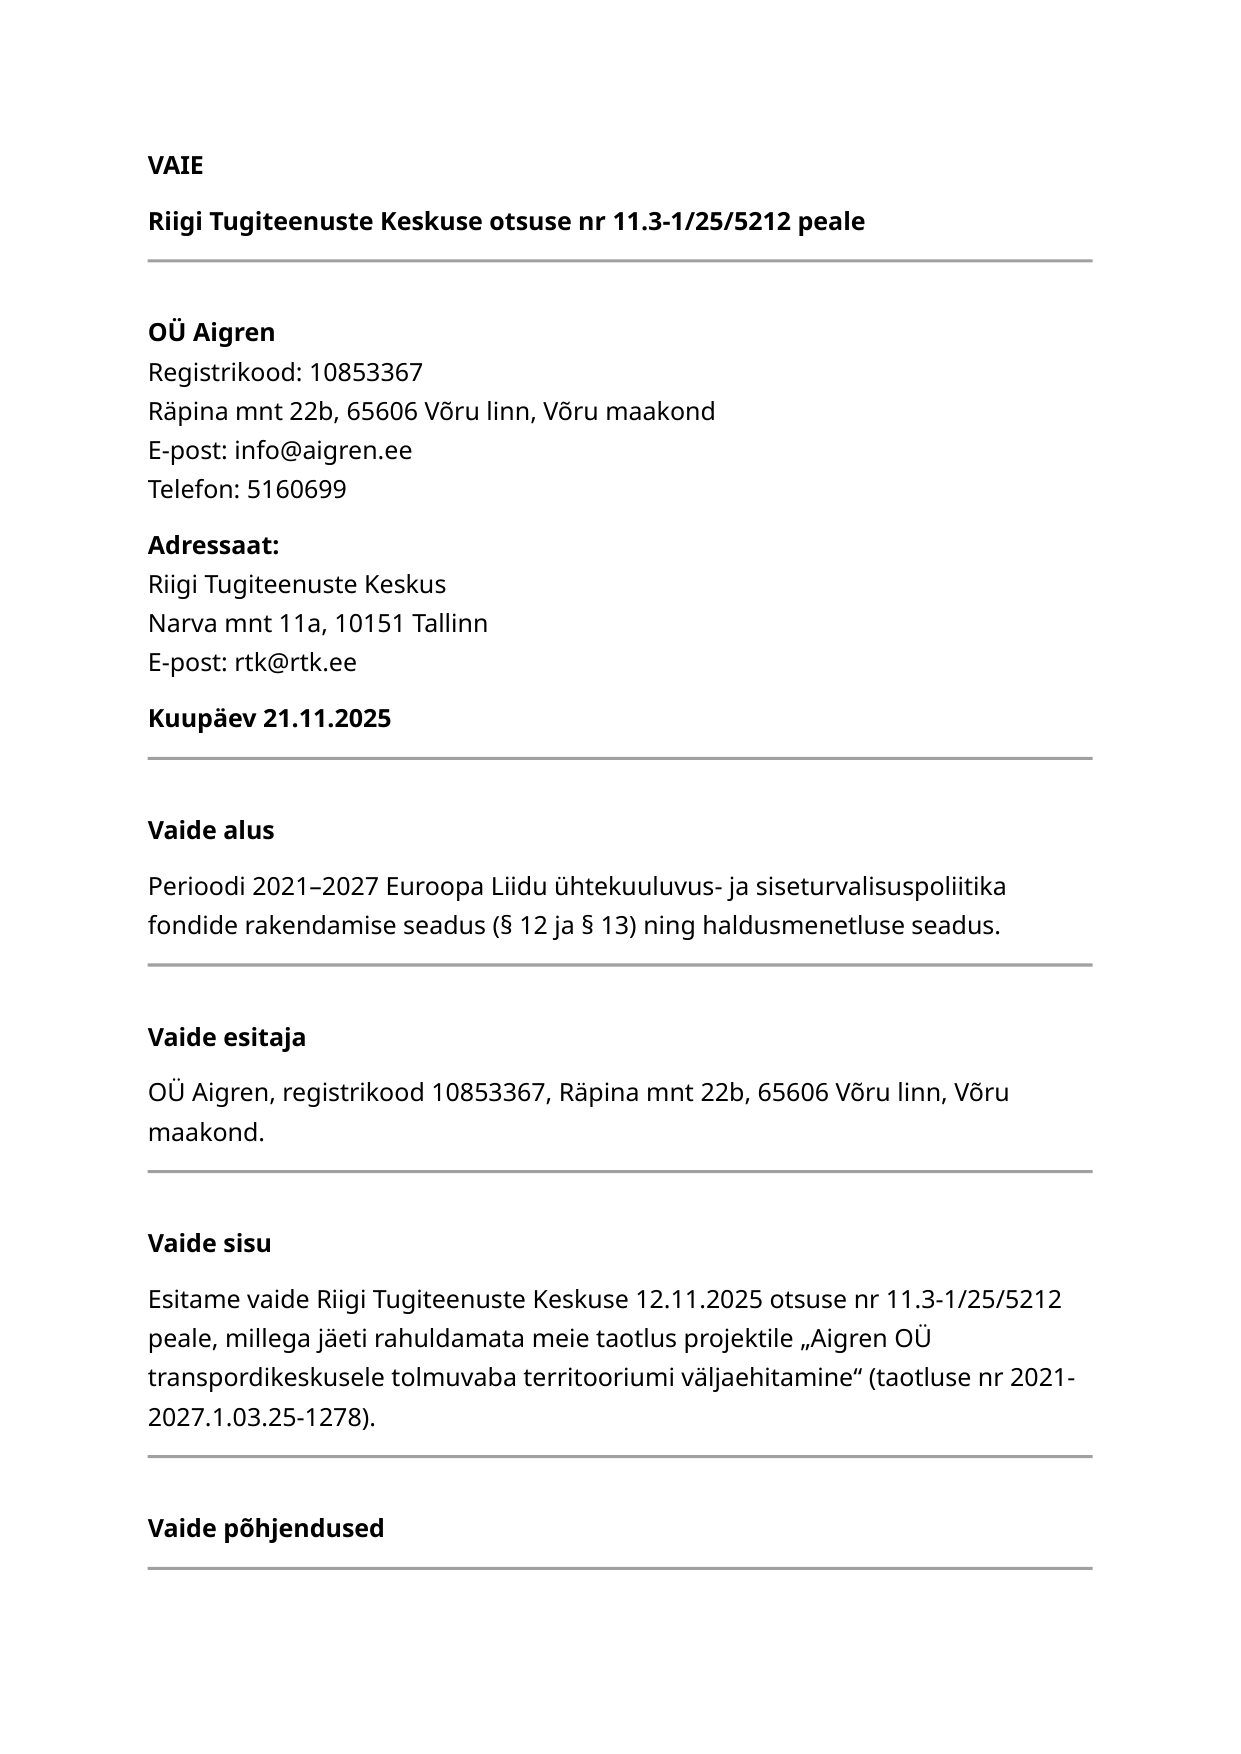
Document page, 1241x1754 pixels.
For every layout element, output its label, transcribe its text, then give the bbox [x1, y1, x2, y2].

text Vaide esitaja [148, 1019, 1093, 1053]
text Vaide põhjendused [148, 1511, 1093, 1545]
text Vaide sisu [148, 1226, 1093, 1260]
text Perioodi 2021–2027 Euroopa Liidu ühtekuuluvus- ja siseturvalisuspoliitika fondide rakendamise seadus (§ 12 ja § 13) ning haldusmenetluse seadus. [148, 868, 1093, 942]
text Esitame vaide Riigi Tugiteenuste Keskuse 12.11.2025 otsuse nr 11.3-1/25/5212 peale, millega jäeti rahuldamata meie taotlus projektile „Aigren OÜ transpordikeskusele tolmuvaba territooriumi väljaehitamine“ (taotluse nr 2021-2027.1.03.25-1278). [148, 1282, 1093, 1433]
text Riigi Tugiteenuste Keskuse otsuse nr 11.3-1/25/5212 peale [148, 203, 1093, 237]
text OÜ Aigren, registrikood 10853367, Räpina mnt 22b, 65606 Võru linn, Võru maakond. [148, 1075, 1093, 1148]
text Kuupäev 21.11.2025 [148, 701, 1093, 735]
text VAIE [148, 148, 1093, 182]
text OÜ Aigren Registrikood: 10853367 Räpina mnt 22b, 65606 Võru linn, Võru maakond E-post: info@aigren.ee Telefon: 5160699 [148, 315, 1093, 506]
text Vaide alus [148, 813, 1093, 847]
text Adressaat: Riigi Tugiteenuste Keskus Narva mnt 11a, 10151 Tallinn E-post: rtk@rtk.ee [148, 528, 1093, 679]
